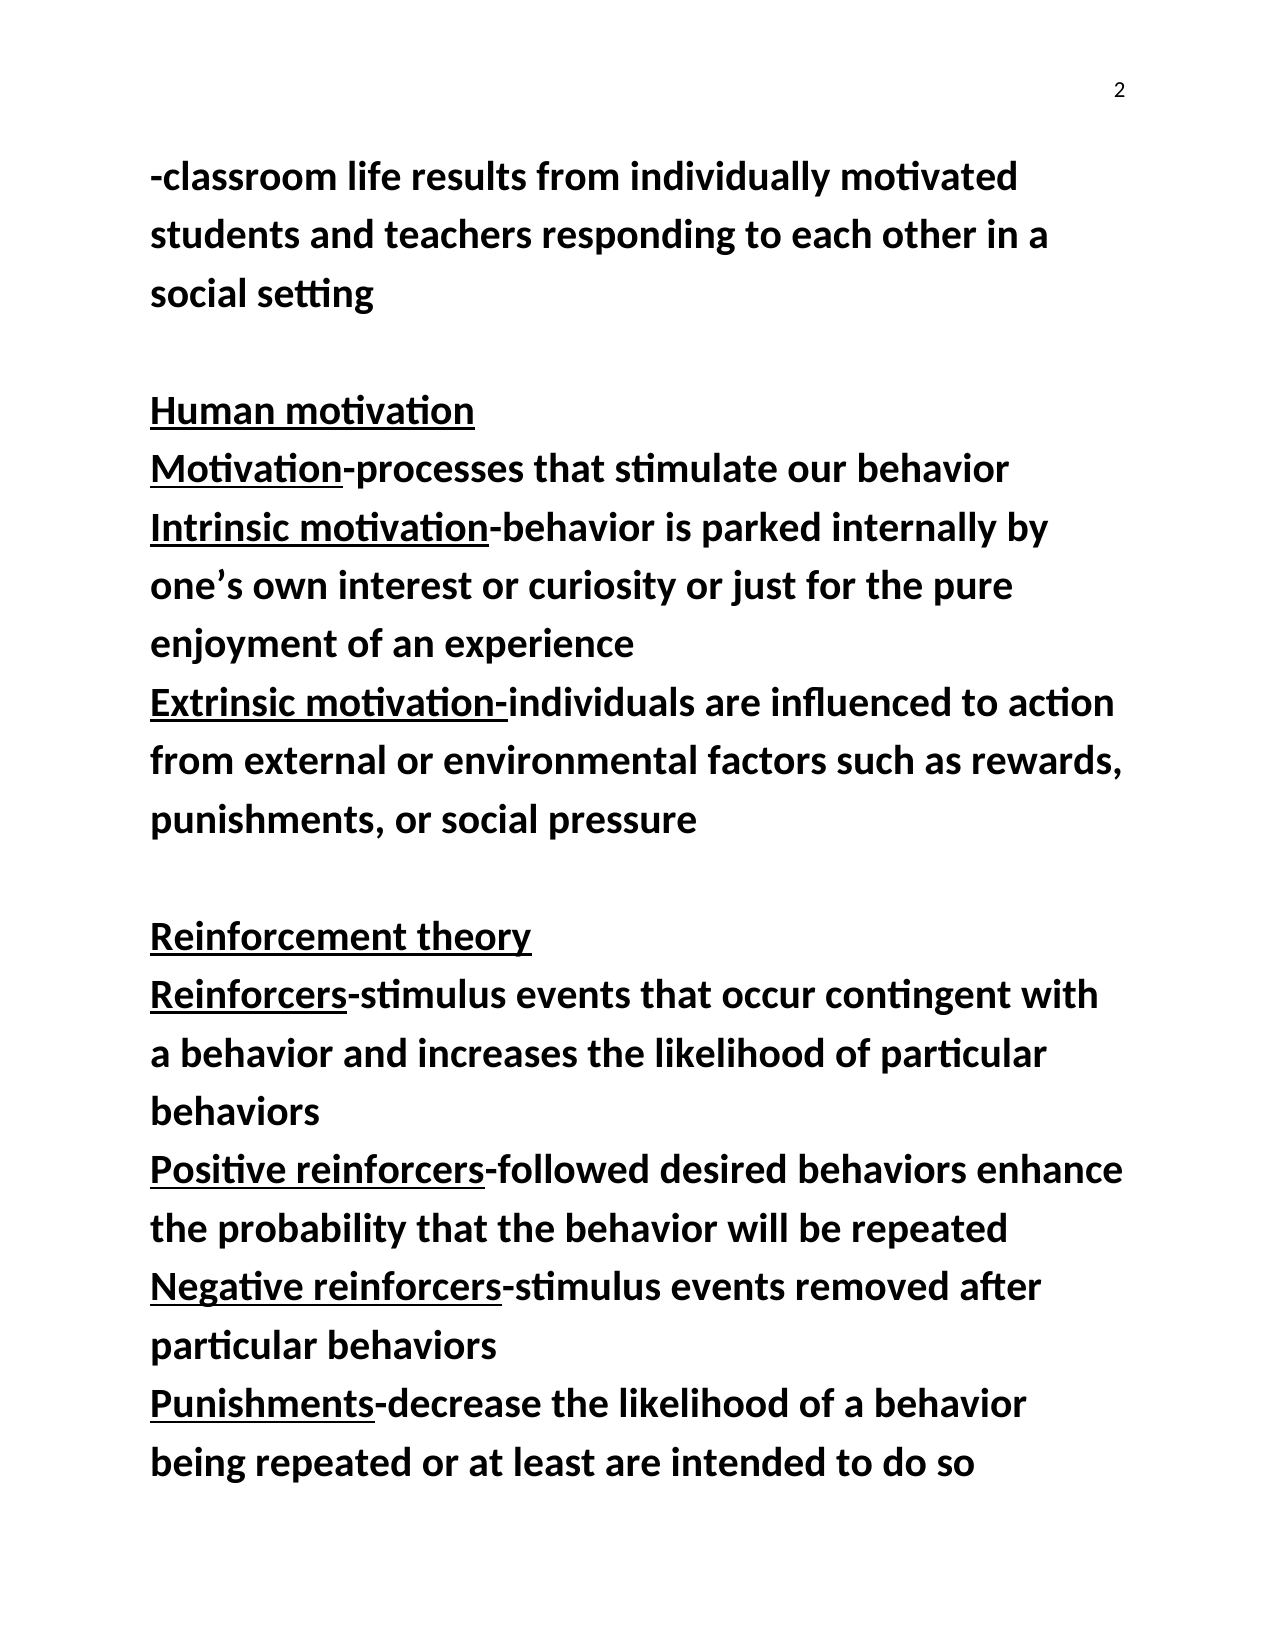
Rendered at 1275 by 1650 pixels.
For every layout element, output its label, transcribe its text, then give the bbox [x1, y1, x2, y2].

text Intrinsic motivation-behavior is parked internally by one’s own interest or curiosity or just for the pure enjoyment of an experience [150, 501, 1125, 668]
text Positive reinforcers-followed desired behaviors enhance the probability that the behavior will be repeated [150, 1143, 1125, 1253]
text Reinforcement theory [150, 910, 1125, 961]
text Extrinsic motivation-individuals are influenced to action from external or environmental factors such as rewards, punishments, or social pressure [150, 676, 1125, 844]
text Negative reinforcers-stimulus events removed after particular behaviors [150, 1260, 1125, 1369]
text Motivation-processes that stimulate our behavior [150, 442, 1125, 493]
text Human motivation [150, 384, 1125, 434]
text Punishments-decrease the likelihood of a behavior being repeated or at least are intended to do so [150, 1377, 1125, 1486]
text -classroom life results from individually motivated students and teachers responding to each other in a social setting [150, 150, 1125, 318]
text Reinforcers-stimulus events that occur contingent with a behavior and increases the likelihood of particular behaviors [150, 968, 1125, 1136]
